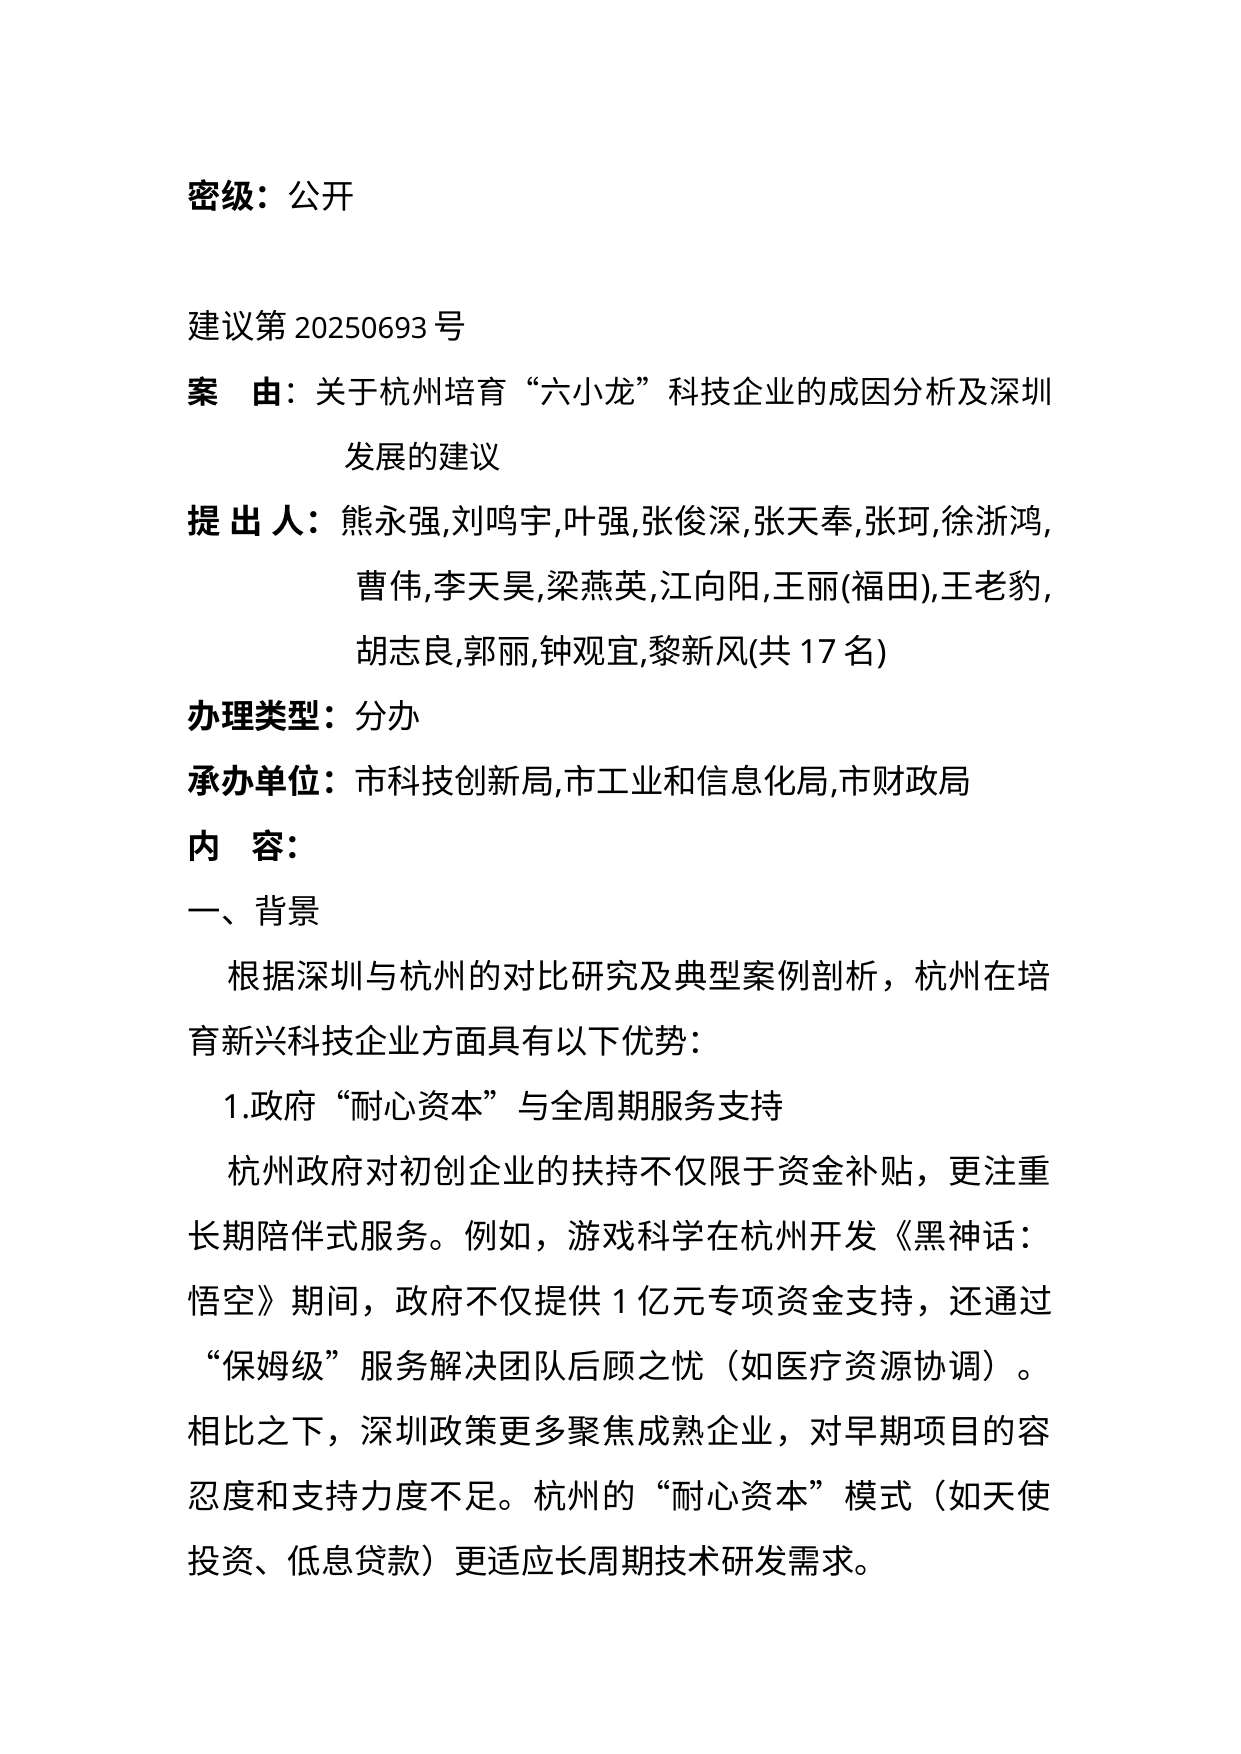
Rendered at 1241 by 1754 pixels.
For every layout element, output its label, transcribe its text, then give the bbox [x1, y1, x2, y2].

text 根据深圳与杭州的对比研究及典型案例剖析，杭州在培育新兴科技企业方面具有以下优势： [187, 942, 1053, 1072]
text 密级：公开 [187, 162, 1053, 227]
text 杭州政府对初创企业的扶持不仅限于资金补贴，更注重长期陪伴式服务。例如，游戏科学在杭州开发《黑神话：悟空》期间，政府不仅提供1亿元专项资金支持，还通过“保姆级”服务解决团队后顾之忧（如医疗资源协调）。相比之下，深圳政策更多聚焦成熟企业，对早期项目的容忍度和支持力度不足。杭州的“耐心资本”模式（如天使投资、低息贷款）更适应长周期技术研发需求。 [187, 1137, 1053, 1592]
text 提 出 人：熊永强,刘鸣宇,叶强,张俊深,张天奉,张珂,徐浙鸿,曹伟,李天昊,梁燕英,江向阳,王丽(福田),王老豹,胡志良,郭丽,钟观宜,黎新风(共17名) [187, 487, 1053, 682]
text 建议第20250693号 [187, 292, 1053, 357]
text 承办单位：市科技创新局,市工业和信息化局,市财政局 [187, 747, 1053, 812]
text 内 容： [187, 812, 1053, 877]
text 1.政府“耐心资本”与全周期服务支持 [187, 1072, 1053, 1137]
text 一、背景 [187, 877, 1053, 942]
text 办理类型：分办 [187, 682, 1053, 747]
text 案 由：关于杭州培育“六小龙”科技企业的成因分析及深圳发展的建议 [187, 357, 1053, 487]
